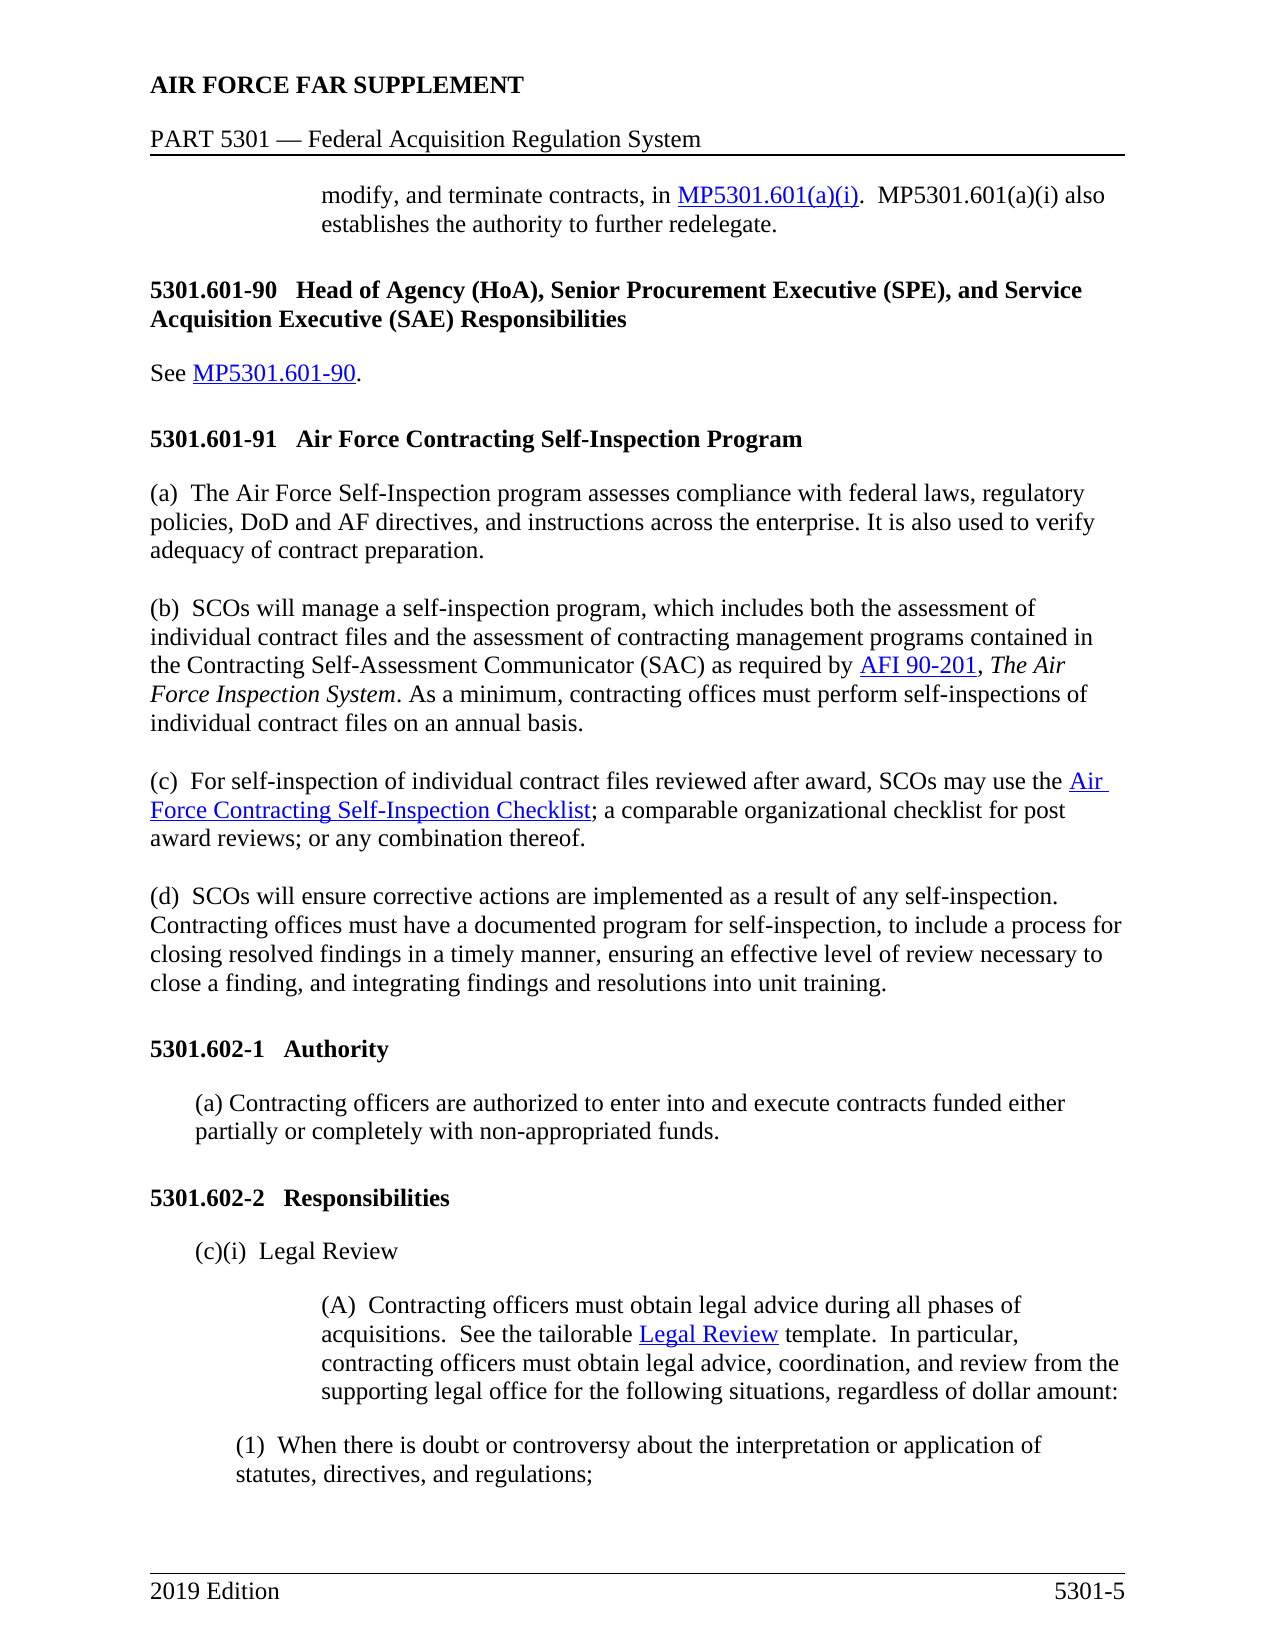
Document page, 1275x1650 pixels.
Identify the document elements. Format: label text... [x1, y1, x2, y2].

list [321, 181, 1125, 238]
text (b) SCOs will manage a self-inspection program, which includes both the assessment of individual contract files and the assessment of contracting management programs contained in the Contracting Self-Assessment Communicator (SAC) as required by AFI 90-201, The Air Force Inspection System. As a minimum, contracting offices must perform self-inspections of individual contract files on an annual basis. [150, 593, 1125, 737]
text (c) For self-inspection of individual contract files reviewed after award, SCOs may use the Air Force Contracting Self-Inspection Checklist; a comparable organizational checklist for post award reviews; or any combination thereof. [150, 766, 1125, 852]
text (d) SCOs will ensure corrective actions are implemented as a result of any self-inspection. Contracting offices must have a documented program for self-inspection, to include a process for closing resolved findings in a timely manner, ensuring an effective level of review necessary to close a finding, and integrating findings and resolutions into unit training. [150, 881, 1125, 996]
list (c)(i) Legal Review [195, 1236, 1125, 1265]
list (a) Contracting officers are authorized to enter into and execute contracts funded either partially or completely with non-appropriated funds. [195, 1088, 1125, 1145]
subtitle 5301.601-90 Head of Agency (HoA), Senior Procurement Executive (SPE), and Service Acquisition Executive (SAE) Responsibilities [150, 276, 1125, 333]
list (1) When there is doubt or controversy about the interpretation or application of statutes, directives, and regulations; [236, 1430, 1125, 1488]
list (A) Contracting officers must obtain legal advice during all phases of acquisitions. See the tailorable Legal Review template. In particular, contracting officers must obtain legal advice, coordination, and review from the supporting legal office for the following situations, regardless of dollar amount: [321, 1290, 1125, 1405]
subtitle 5301.601-91 Air Force Contracting Self-Inspection Program [150, 424, 1125, 453]
text (a) The Air Force Self-Inspection program assesses compliance with federal laws, regulatory policies, DoD and AF directives, and instructions across the enterprise. It is also used to verify adequacy of contract preparation. [150, 478, 1125, 564]
subtitle 5301.602-2 Responsibilities [150, 1183, 1125, 1211]
subtitle 5301.602-1 Authority [150, 1034, 1125, 1063]
text See MP5301.601-90. [150, 358, 1125, 387]
